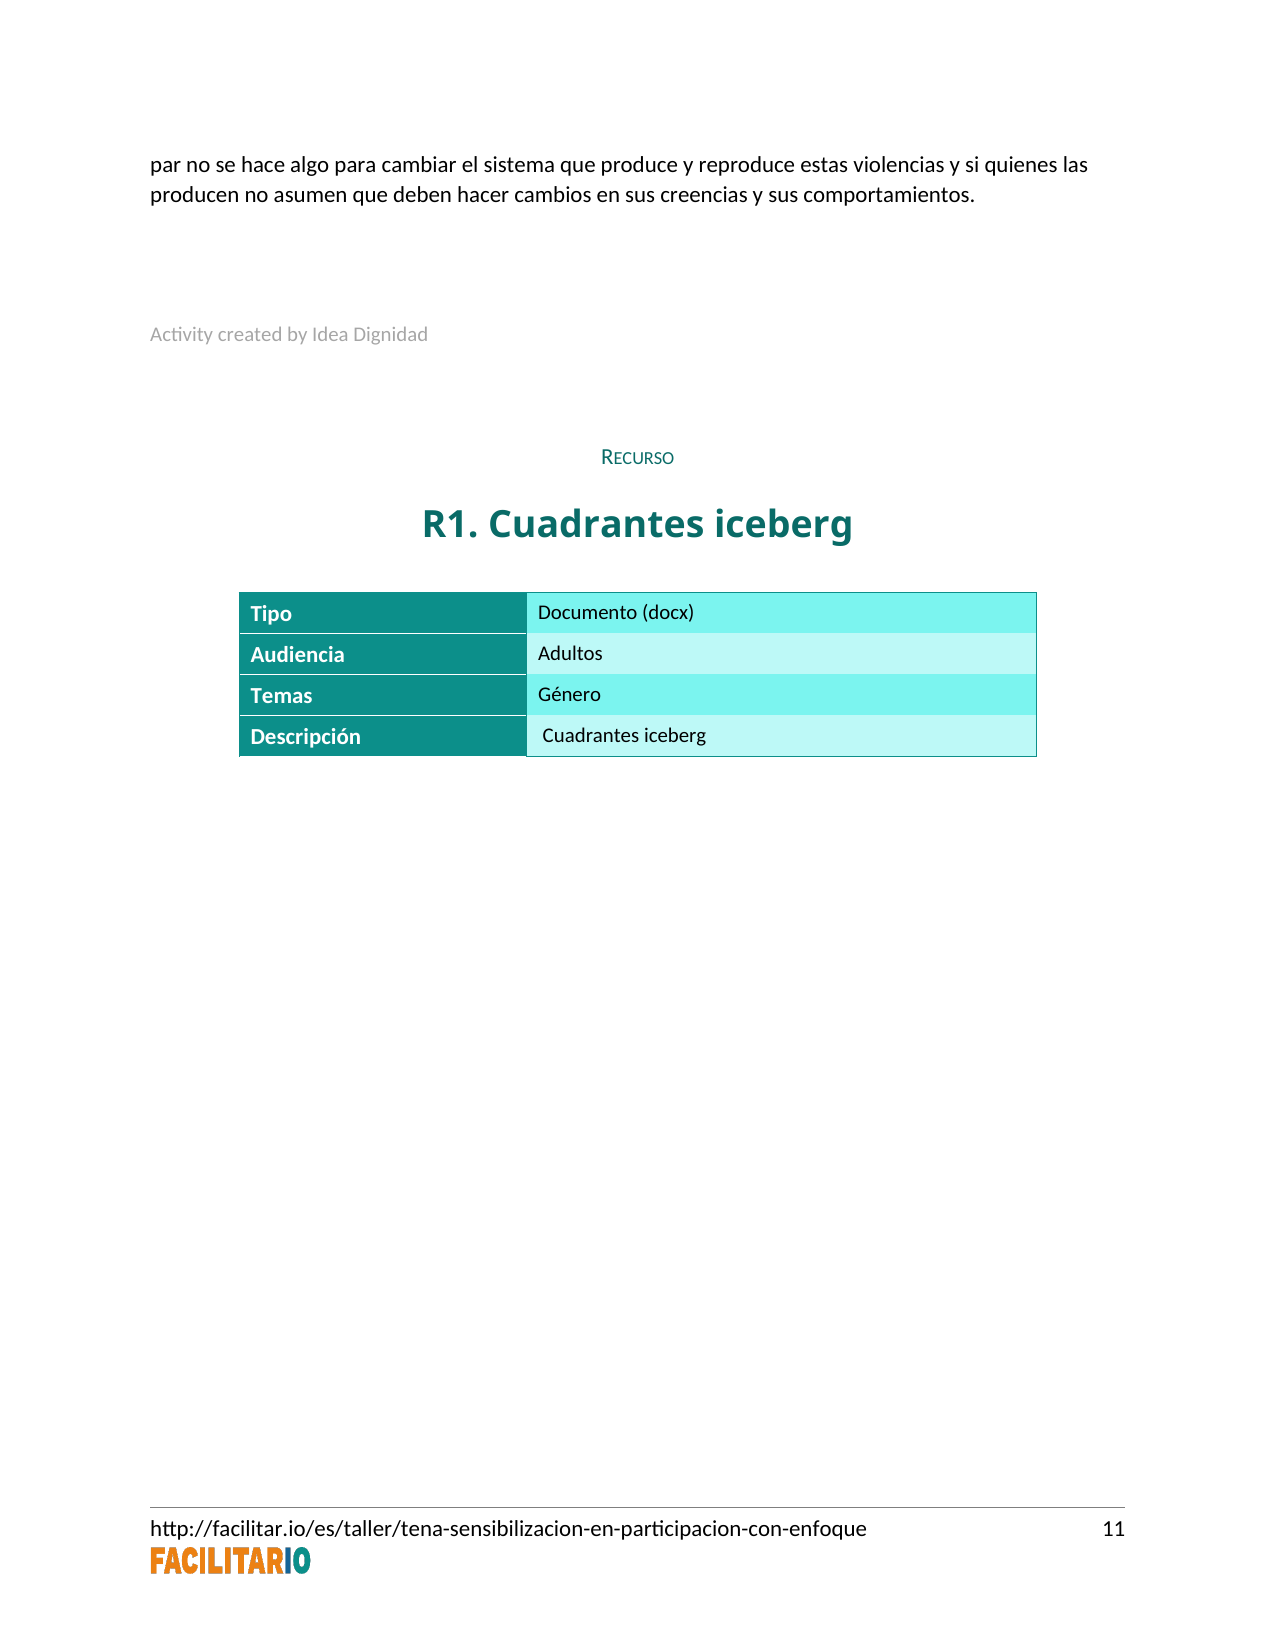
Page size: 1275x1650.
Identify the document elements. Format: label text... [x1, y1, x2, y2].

subtitle R1. Cuadrantes iceberg [150, 497, 1125, 548]
text Recurso [150, 442, 1125, 470]
picture [145, 1544, 315, 1576]
table_cell Audiencia [240, 634, 526, 674]
table_cell Cuadrantes iceberg [527, 715, 1036, 756]
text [150, 150, 1125, 208]
table_cell Temas [240, 675, 526, 715]
table_cell Adultos [527, 633, 1036, 674]
table_header Tipo [240, 593, 526, 633]
table_cell Descripción [240, 716, 526, 756]
table_cell Género [527, 674, 1036, 715]
table_header Documento (docx) [527, 593, 1036, 633]
text Activity created by Idea Dignidad [150, 321, 1125, 346]
